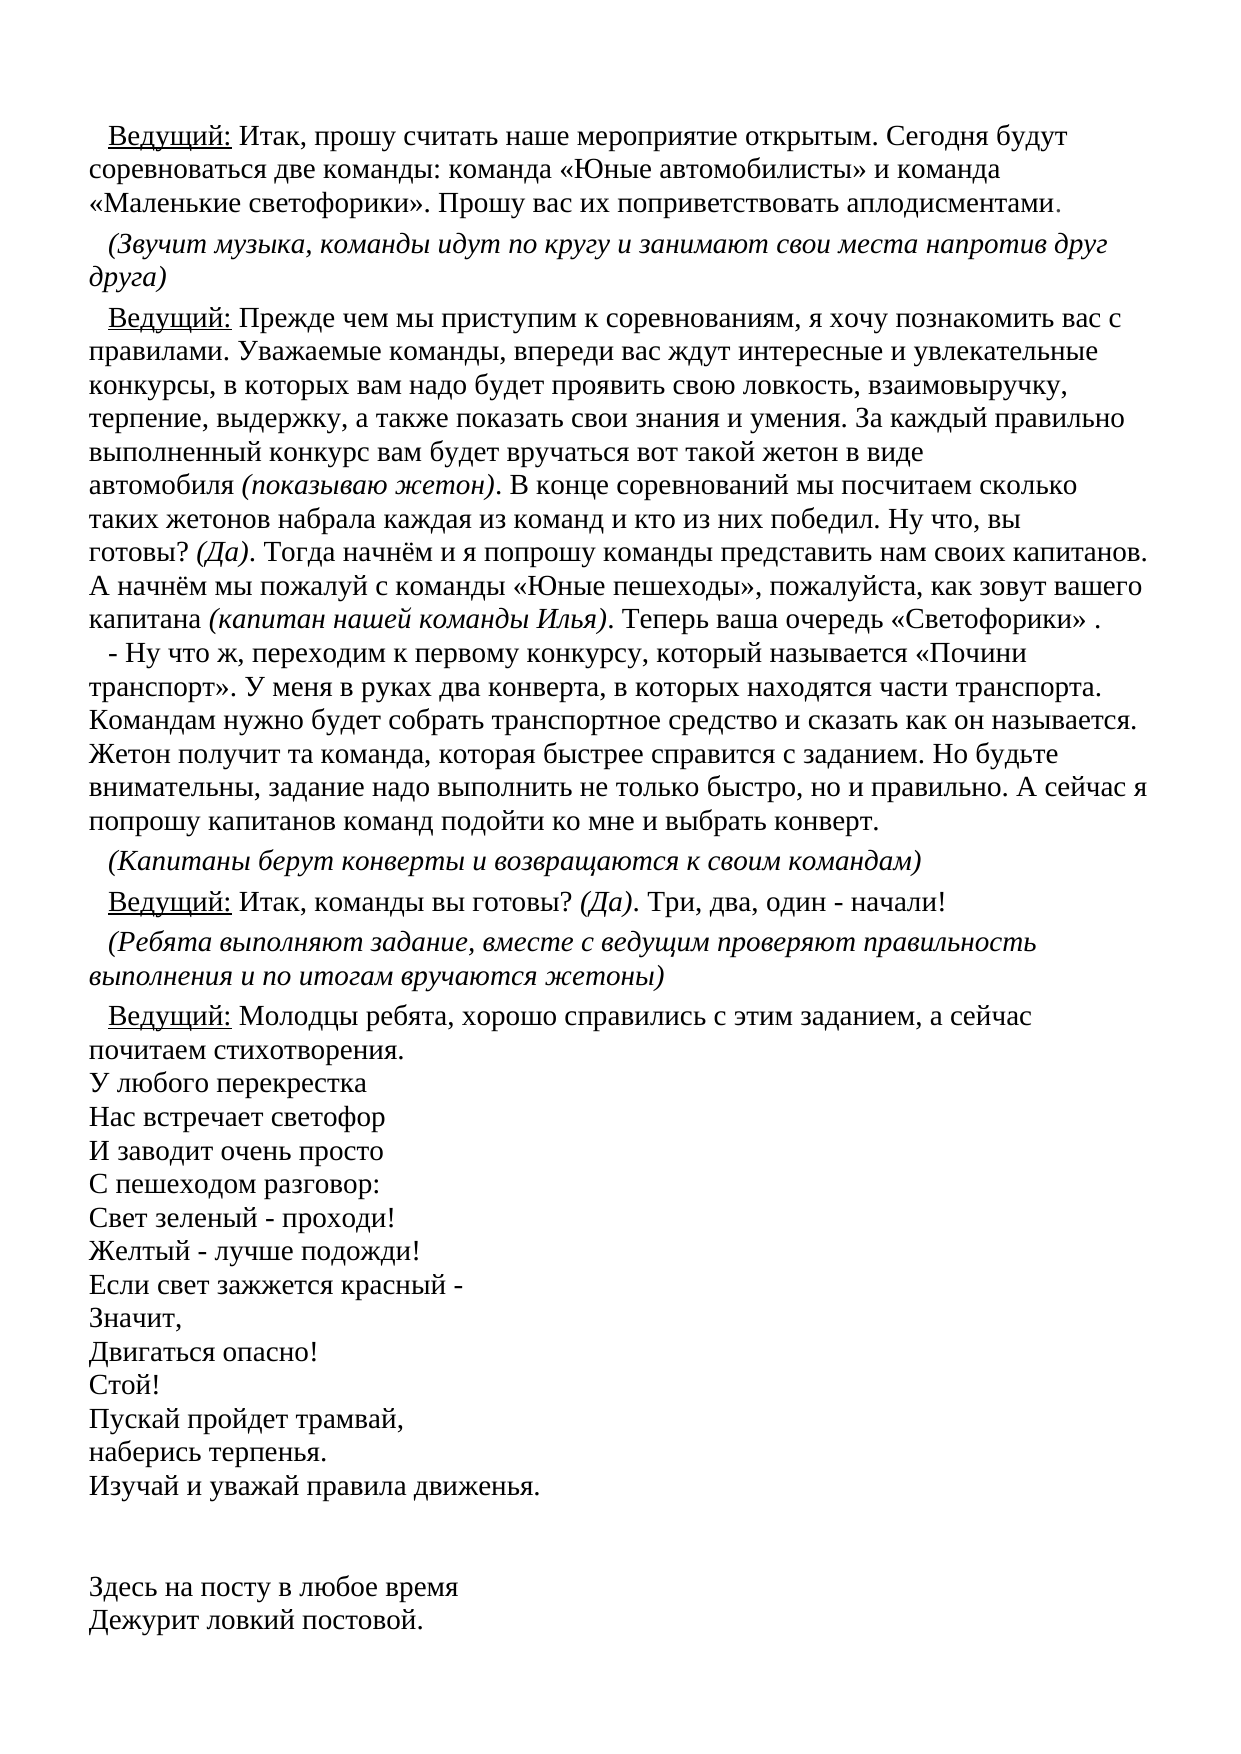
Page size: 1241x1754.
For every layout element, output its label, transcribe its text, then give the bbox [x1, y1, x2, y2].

text Ведущий: Прежде чем мы приступим к соревнованиям, я хочу познакомить вас с правилами. Уважаемые команды, впереди вас ждут интересные и увлекательные конкурсы, в которых вам надо будет проявить свою ловкость, взаимовыручку, терпение, выдержку, а также показать свои знания и умения. За каждый правильно выполненный конкурс вам будет вручаться вот такой жетон в виде автомобиля (показываю жетон). В конце соревнований мы посчитаем сколько таких жетонов набрала каждая из команд и кто из них победил. Ну что, вы готовы? (Да). Тогда начнём и я попрошу команды представить нам своих капитанов. А начнём мы пожалуй с команды «Юные пешеходы», пожалуйста, как зовут вашего капитана (капитан нашей команды Илья). Теперь ваша очередь «Светофорики» . [89, 300, 1152, 635]
text Здесь на посту в любое время [89, 1569, 1152, 1602]
text Стой! [89, 1367, 1152, 1401]
text (Ребята выполняют задание, вместе с ведущим проверяют правильность выполнения и по итогам вручаются жетоны) [89, 924, 1152, 992]
text наберись терпенья. [89, 1434, 1152, 1468]
text Желтый - лучше подожди! [89, 1233, 1152, 1267]
text С пешеходом разговор: [89, 1166, 1152, 1200]
text Дежурит ловкий постовой. [89, 1602, 1152, 1636]
text И заводит очень просто [89, 1133, 1152, 1166]
text Пускай пройдет трамвай, [89, 1401, 1152, 1434]
text Ведущий: Итак, прошу считать наше мероприятие открытым. Сегодня будут соревноваться две команды: команда «Юные автомобилисты» и команда «Маленькие светофорики». Прошу вас их поприветствовать аплодисментами. [89, 118, 1152, 219]
text (Звучит музыка, команды идут по кругу и занимают свои места напротив друг друга) [89, 226, 1152, 293]
text Если свет зажжется красный - [89, 1267, 1152, 1300]
text Изучай и уважай правила движенья. [89, 1468, 1152, 1502]
text - Ну что ж, переходим к первому конкурсу, который называется «Почини транспорт». У меня в руках два конверта, в которых находятся части транспорта. Командам нужно будет собрать транспортное средство и сказать как он называется. Жетон получит та команда, которая быстрее справится с заданием. Но будьте внимательны, задание надо выполнить не только быстро, но и правильно. А сейчас я попрошу капитанов команд подойти ко мне и выбрать конверт. [89, 635, 1152, 836]
text Двигаться опасно! [89, 1334, 1152, 1367]
text Значит, [89, 1300, 1152, 1334]
text Ведущий: Молодцы ребята, хорошо справились с этим заданием, а сейчас почитаем стихотворения. [89, 998, 1152, 1066]
text (Капитаны берут конверты и возвращаются к своим командам) [89, 843, 1152, 877]
text Нас встречает светофор [89, 1099, 1152, 1133]
text Ведущий: Итак, команды вы готовы? (Да). Три, два, один - начали! [89, 884, 1152, 917]
text Cвет зеленый - проходи! [89, 1200, 1152, 1233]
text У любого перекрестка [89, 1066, 1152, 1099]
